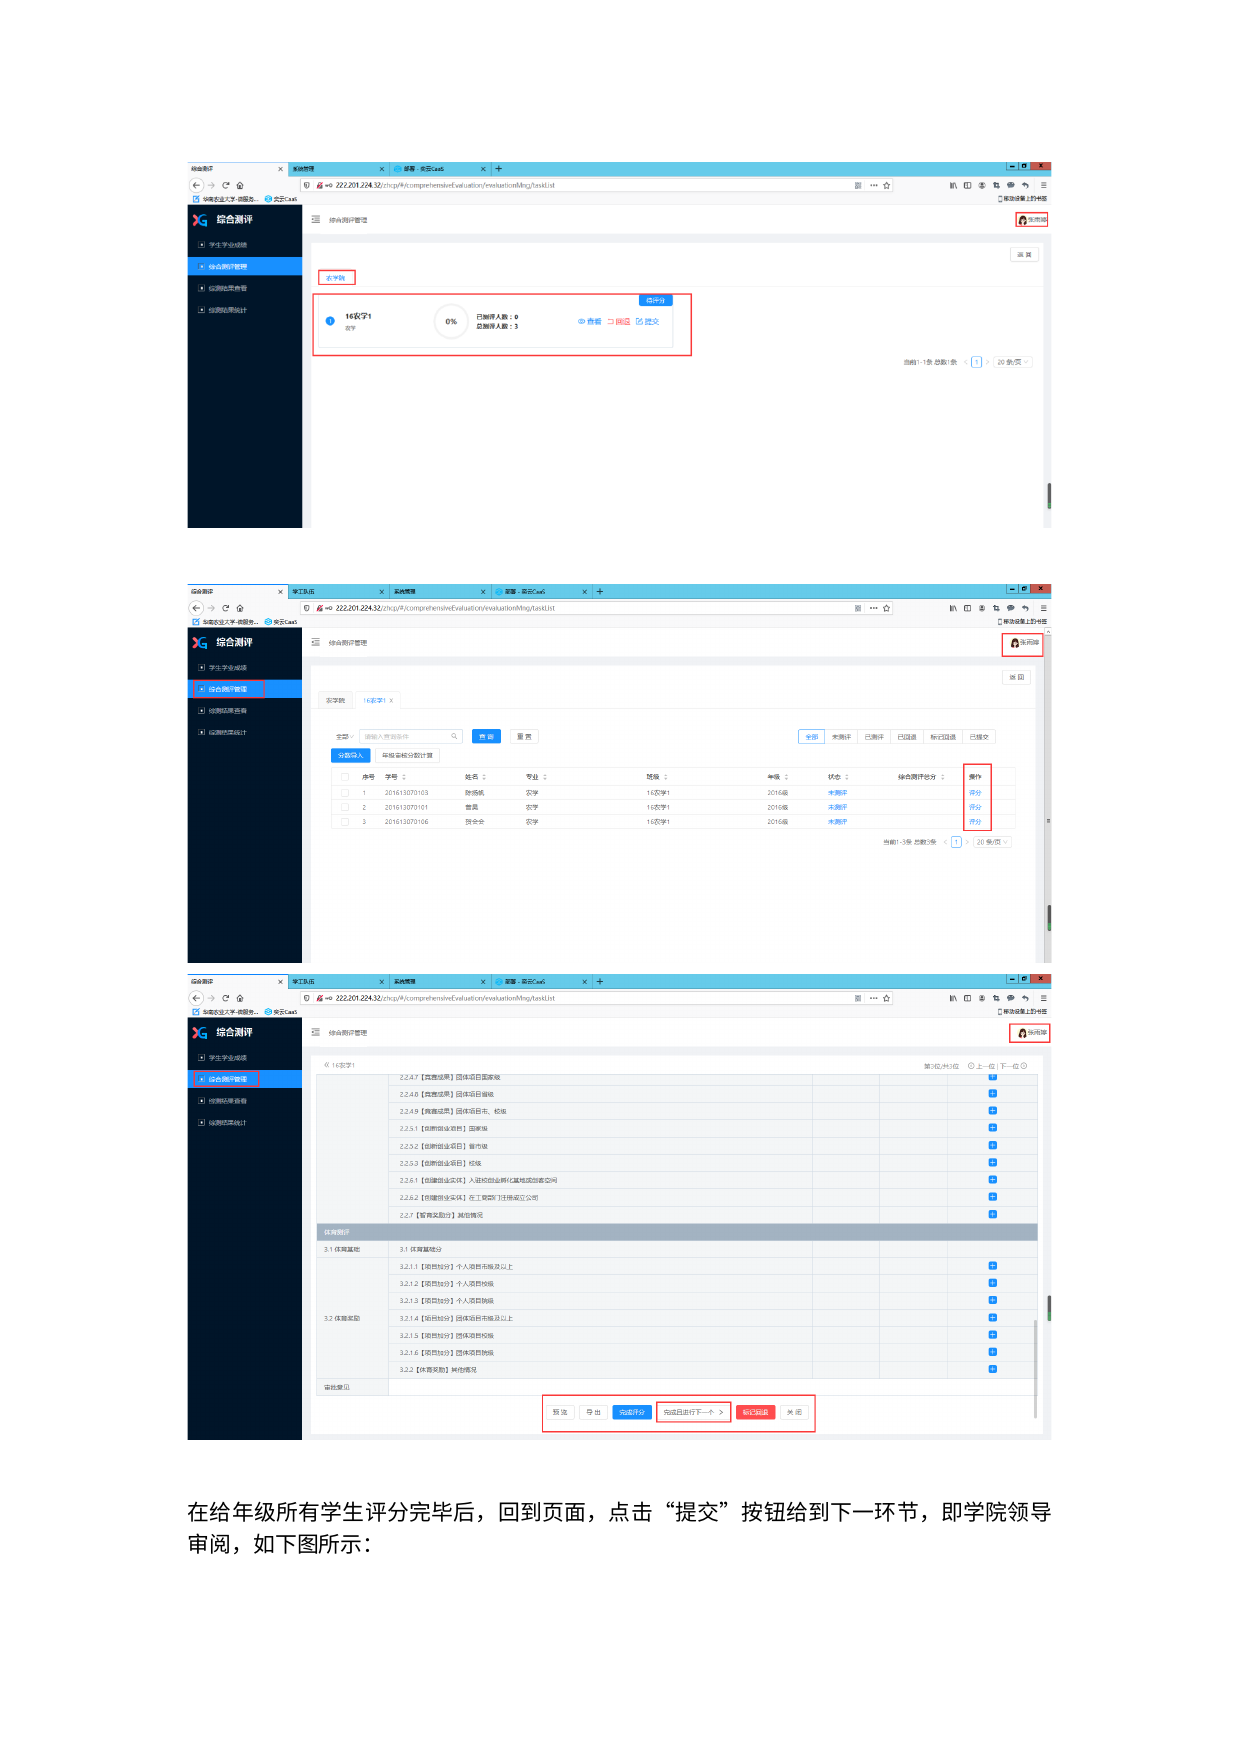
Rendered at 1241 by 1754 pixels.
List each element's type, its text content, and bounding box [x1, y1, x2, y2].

text 在给年级所有学生评分完毕后，回到页面，点击“提交”按钮给到下一环节，即学院领导审阅，如下图所示： [187, 1494, 1053, 1559]
picture [187, 974, 1052, 1440]
picture [187, 584, 1052, 963]
picture [187, 162, 1052, 528]
